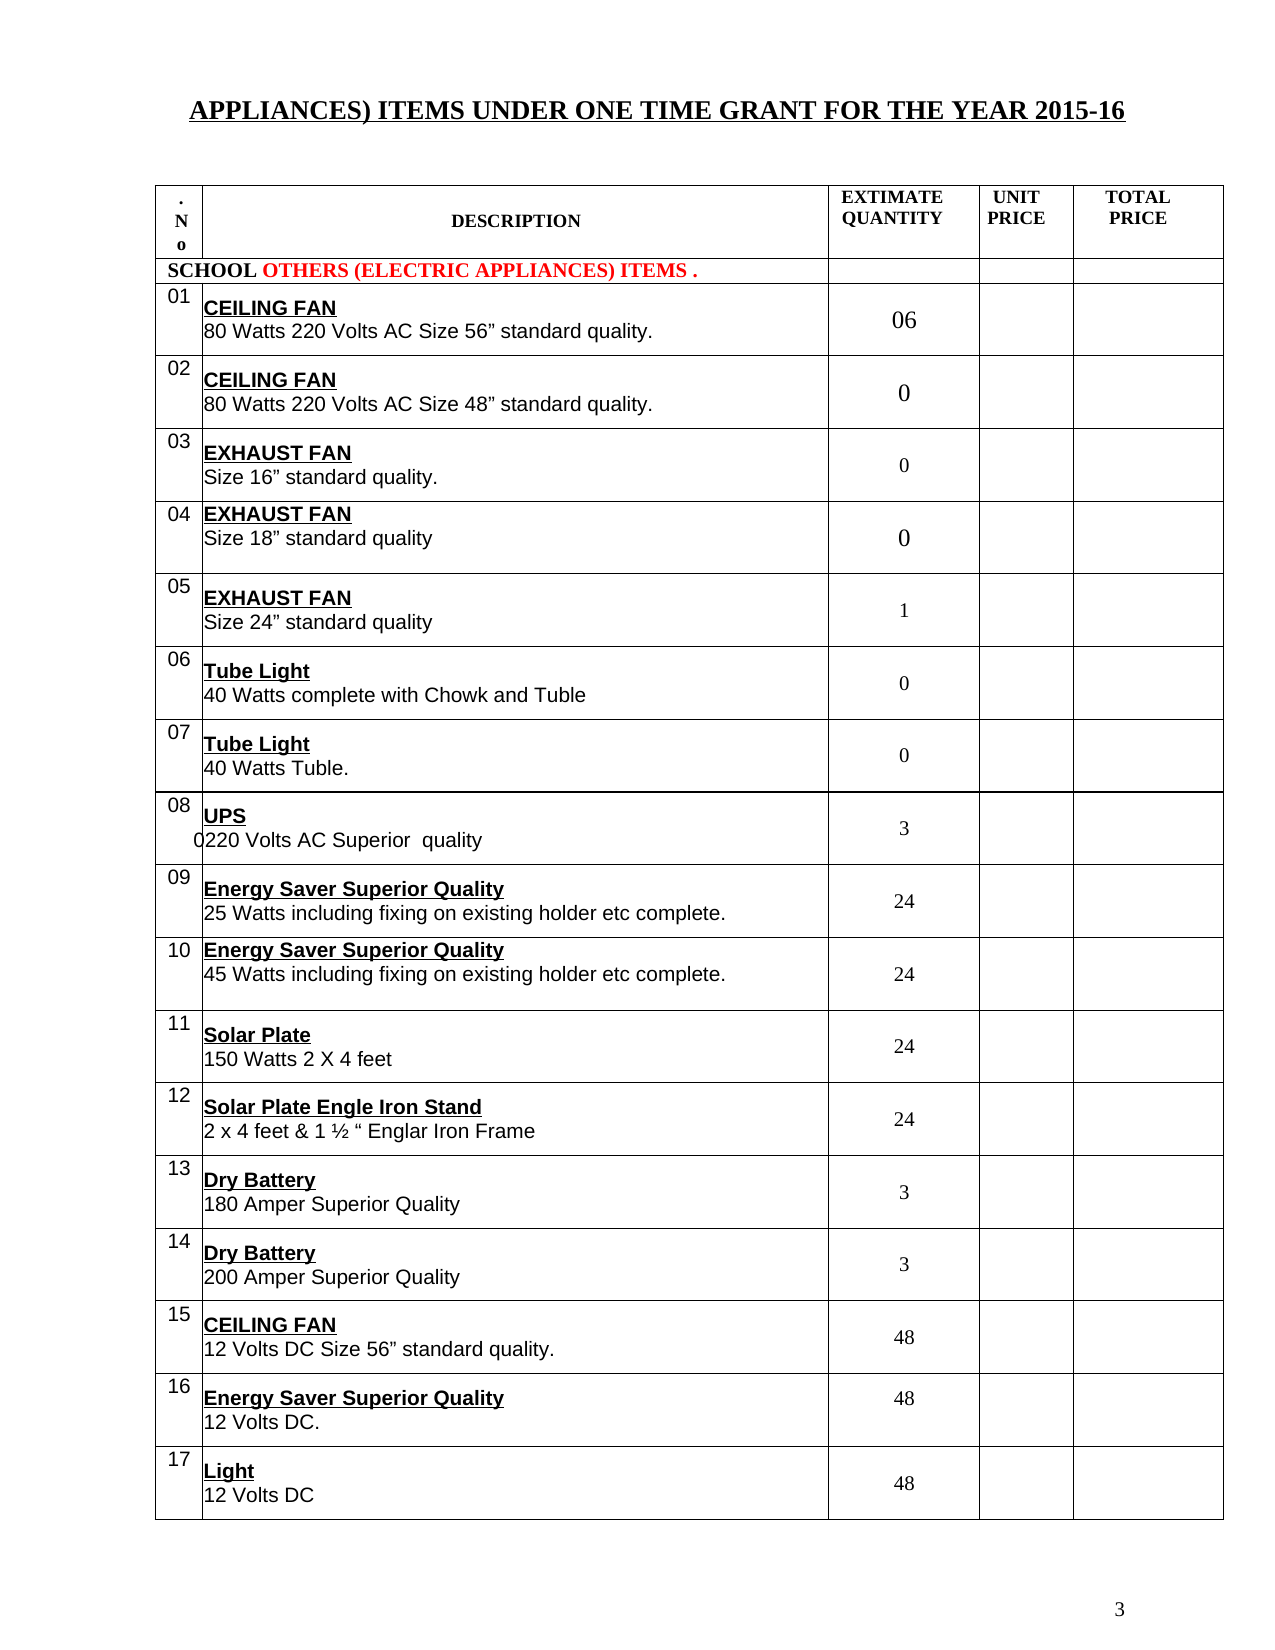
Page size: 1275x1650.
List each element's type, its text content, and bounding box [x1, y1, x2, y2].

text APPLIANCES) ITEMS UNDER ONE TIME GRANT FOR THE YEAR 2015-16 [164, 94, 1150, 125]
table_cell 12 [156, 1083, 202, 1155]
table_cell [1074, 1374, 1223, 1446]
table_cell 02 [156, 356, 202, 428]
table_cell [1074, 356, 1223, 428]
table_cell 14 [156, 1229, 202, 1300]
table_cell [980, 1447, 1073, 1518]
table_cell [980, 1229, 1073, 1300]
table_cell Solar Plate 150 Watts 2 X 4 feet [203, 1011, 828, 1082]
table_cell UPS 0220 Volts AC Superior quality [203, 793, 828, 864]
table_cell [980, 429, 1073, 501]
table_cell SCHOOL OTHERS (ELECTRIC APPLIANCES) ITEMS . [156, 259, 828, 282]
table_header UNIT PRICE [980, 186, 1073, 257]
table_cell [980, 793, 1073, 864]
table_cell 16 [156, 1374, 202, 1446]
table_cell [1074, 574, 1223, 646]
table_cell 24 [829, 938, 979, 1009]
table_cell 13 [156, 1156, 202, 1228]
table_cell [1074, 1301, 1223, 1373]
table_cell [1074, 1156, 1223, 1228]
table_cell [980, 356, 1073, 428]
table_cell Solar Plate Engle Iron Stand 2 x 4 feet & 1 ½ “ Englar Iron Frame [203, 1083, 828, 1155]
table_cell [980, 720, 1073, 791]
table_cell 0 [829, 647, 979, 719]
table_cell [1074, 793, 1223, 864]
table_cell EXHAUST FAN Size 24” standard quality [203, 574, 828, 646]
table_cell 09 [156, 865, 202, 937]
table_cell Dry Battery 180 Amper Superior Quality [203, 1156, 828, 1228]
table_cell CEILING FAN 80 Watts 220 Volts AC Size 48” standard quality. [203, 356, 828, 428]
table_cell 24 [829, 865, 979, 937]
table_cell 17 [156, 1447, 202, 1518]
table_cell [980, 259, 1073, 282]
table_cell 48 [829, 1374, 979, 1446]
table_cell 06 [829, 284, 979, 355]
table_cell 08 [156, 793, 202, 864]
table_cell [980, 647, 1073, 719]
table_header DESCRIPTION [203, 186, 828, 257]
table_cell 01 [156, 284, 202, 355]
table_cell 3 [829, 1156, 979, 1228]
table_cell 07 [156, 720, 202, 791]
table_cell Energy Saver Superior Quality 12 Volts DC. [203, 1374, 828, 1446]
table_cell [980, 574, 1073, 646]
table_cell [980, 284, 1073, 355]
table_cell [829, 259, 979, 282]
table_cell 3 [829, 793, 979, 864]
table_cell [980, 1374, 1073, 1446]
table_cell EXHAUST FAN Size 18” standard quality [203, 502, 828, 573]
table_cell Energy Saver Superior Quality 25 Watts including fixing on existing holder etc complete. [203, 865, 828, 937]
table_cell [980, 1301, 1073, 1373]
table_cell 04 [156, 502, 202, 573]
table_cell [980, 1083, 1073, 1155]
table_cell [980, 1011, 1073, 1082]
table_cell 06 [156, 647, 202, 719]
table_cell [1074, 1447, 1223, 1518]
table_cell 0 [829, 720, 979, 791]
table_cell [1074, 284, 1223, 355]
table_cell [1074, 938, 1223, 1009]
table_cell 0 [829, 502, 979, 573]
table_cell [1074, 1011, 1223, 1082]
table_cell 48 [829, 1301, 979, 1373]
table_cell [980, 865, 1073, 937]
table_cell [980, 938, 1073, 1009]
table_cell 03 [156, 429, 202, 501]
table_cell [980, 1156, 1073, 1228]
table_cell 0 [829, 356, 979, 428]
table_cell [1074, 1083, 1223, 1155]
table_cell [1074, 647, 1223, 719]
table_cell [1074, 502, 1223, 573]
table_cell 3 [829, 1229, 979, 1300]
table_cell [980, 502, 1073, 573]
table_cell 11 [156, 1011, 202, 1082]
table_cell 48 [829, 1447, 979, 1518]
table_cell CEILING FAN 12 Volts DC Size 56” standard quality. [203, 1301, 828, 1373]
table_header TOTAL PRICE [1074, 186, 1223, 257]
table_cell 24 [829, 1011, 979, 1082]
table_cell 15 [156, 1301, 202, 1373]
table_cell Dry Battery 200 Amper Superior Quality [203, 1229, 828, 1300]
table_cell [1074, 720, 1223, 791]
table_cell [1074, 865, 1223, 937]
table_cell 1 [829, 574, 979, 646]
table_cell 05 [156, 574, 202, 646]
table_cell 0 [829, 429, 979, 501]
table_cell 24 [829, 1083, 979, 1155]
table_cell Light 12 Volts DC [203, 1447, 828, 1518]
table_header . N o [156, 186, 202, 257]
table_cell EXHAUST FAN Size 16” standard quality. [203, 429, 828, 501]
table_cell [1074, 1229, 1223, 1300]
table_cell Tube Light 40 Watts complete with Chowk and Tuble [203, 647, 828, 719]
table_cell [1074, 259, 1223, 282]
table_cell Tube Light 40 Watts Tuble. [203, 720, 828, 791]
table_cell Energy Saver Superior Quality 45 Watts including fixing on existing holder etc complete. [203, 938, 828, 1009]
table_header EXTIMATE QUANTITY [829, 186, 979, 257]
table_cell 10 [156, 938, 202, 1009]
table_cell CEILING FAN 80 Watts 220 Volts AC Size 56” standard quality. [203, 284, 828, 355]
table_cell [1074, 429, 1223, 501]
